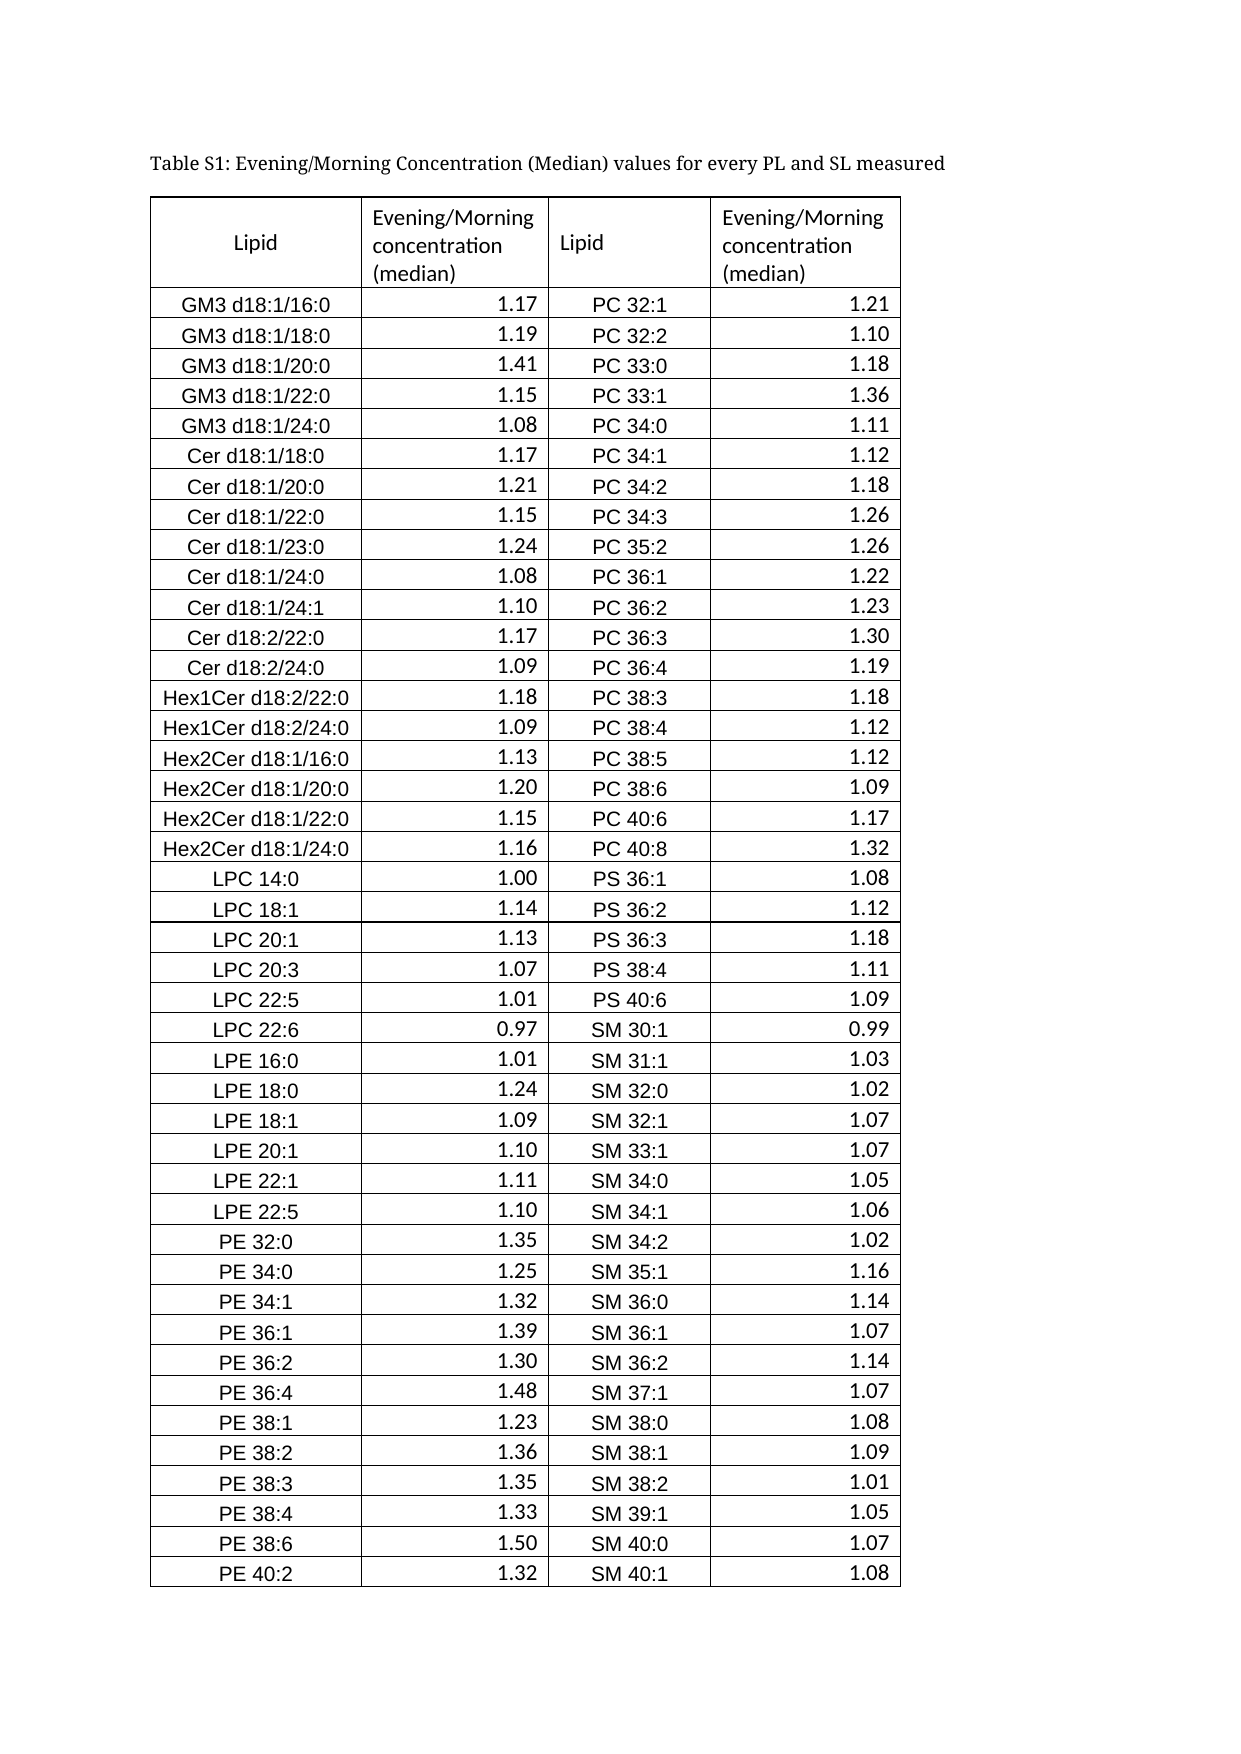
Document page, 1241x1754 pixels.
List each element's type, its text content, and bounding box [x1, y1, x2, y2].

table_cell SM 34:2 [549, 1225, 710, 1254]
table_cell PS 36:1 [549, 862, 710, 891]
table_cell 1.24 [362, 530, 548, 559]
table_cell SM 36:1 [549, 1315, 710, 1344]
table_cell Cer d18:1/18:0 [151, 439, 361, 468]
table_cell 1.10 [362, 1134, 548, 1163]
table_cell 1.06 [711, 1194, 900, 1223]
table_cell Hex2Cer d18:1/22:0 [151, 802, 361, 831]
table_cell PC 32:2 [549, 318, 710, 347]
table_cell 1.18 [711, 923, 900, 952]
table_cell 1.12 [711, 711, 900, 740]
table_cell SM 32:0 [549, 1074, 710, 1103]
table_cell 1.16 [711, 1255, 900, 1284]
table_cell 1.30 [711, 620, 900, 649]
table_cell LPC 22:6 [151, 1013, 361, 1042]
table_cell PC 38:5 [549, 741, 710, 770]
table_cell PE 32:0 [151, 1225, 361, 1254]
table_cell 1.02 [711, 1074, 900, 1103]
table_cell LPC 18:1 [151, 892, 361, 921]
table_cell 1.26 [711, 530, 900, 559]
table_cell 1.24 [362, 1074, 548, 1103]
table_cell PC 36:1 [549, 560, 710, 589]
table_cell Cer d18:2/22:0 [151, 620, 361, 649]
table_cell PS 36:3 [549, 923, 710, 952]
table_cell 1.21 [362, 469, 548, 498]
table_cell 1.25 [362, 1255, 548, 1284]
table_cell 1.09 [711, 771, 900, 801]
table_cell 1.18 [711, 469, 900, 498]
table_cell 1.07 [711, 1376, 900, 1405]
table_header Lipid [549, 198, 710, 287]
table_cell 1.23 [711, 590, 900, 619]
table_cell 1.08 [362, 560, 548, 589]
table_cell GM3 d18:1/20:0 [151, 349, 361, 378]
table_cell 1.23 [362, 1406, 548, 1435]
table_cell LPC 20:1 [151, 923, 361, 952]
table_cell 1.07 [362, 953, 548, 982]
table_cell SM 39:1 [549, 1496, 710, 1526]
table_cell 1.17 [711, 802, 900, 831]
table_cell PC 35:2 [549, 530, 710, 559]
table_cell 1.10 [362, 590, 548, 619]
table_cell SM 30:1 [549, 1013, 710, 1042]
table_cell PC 36:2 [549, 590, 710, 619]
table_cell 1.09 [362, 651, 548, 680]
table_cell PS 40:6 [549, 983, 710, 1012]
table_cell 1.09 [362, 1104, 548, 1133]
table_cell 1.18 [711, 349, 900, 378]
table_cell SM 34:1 [549, 1194, 710, 1223]
table_cell 1.22 [711, 560, 900, 589]
table_cell Cer d18:1/24:0 [151, 560, 361, 589]
table_cell PE 38:2 [151, 1436, 361, 1465]
table_cell LPE 18:0 [151, 1074, 361, 1103]
table_cell 1.11 [711, 409, 900, 438]
table_cell 1.08 [711, 862, 900, 891]
table_cell 1.20 [362, 771, 548, 801]
table_cell LPE 22:5 [151, 1194, 361, 1223]
table_cell 1.14 [711, 1285, 900, 1314]
table_cell PE 38:6 [151, 1527, 361, 1556]
table_cell 1.36 [362, 1436, 548, 1465]
table_cell 1.17 [362, 288, 548, 317]
table_cell 1.07 [711, 1104, 900, 1133]
table_cell PC 38:4 [549, 711, 710, 740]
table_cell LPE 20:1 [151, 1134, 361, 1163]
table_cell 1.15 [362, 379, 548, 408]
table_cell 1.33 [362, 1496, 548, 1526]
table_cell 1.14 [362, 892, 548, 921]
table_cell 1.12 [711, 892, 900, 921]
table_cell 0.97 [362, 1013, 548, 1042]
table_cell PC 40:8 [549, 832, 710, 861]
table_cell SM 36:0 [549, 1285, 710, 1314]
table_cell 1.09 [362, 711, 548, 740]
table_cell PE 36:1 [151, 1315, 361, 1344]
table_cell PE 38:4 [151, 1496, 361, 1526]
table_cell GM3 d18:1/22:0 [151, 379, 361, 408]
table_cell 1.13 [362, 923, 548, 952]
table_cell 1.13 [362, 741, 548, 770]
table_cell SM 32:1 [549, 1104, 710, 1133]
table_cell 1.08 [362, 409, 548, 438]
table_cell SM 31:1 [549, 1043, 710, 1072]
table_cell 1.48 [362, 1376, 548, 1405]
table_cell 1.11 [711, 953, 900, 982]
table_cell Cer d18:1/23:0 [151, 530, 361, 559]
table_cell 1.01 [711, 1466, 900, 1495]
table_cell PE 38:3 [151, 1466, 361, 1495]
table_cell LPE 18:1 [151, 1104, 361, 1133]
table_cell 1.07 [711, 1134, 900, 1163]
table_cell SM 38:0 [549, 1406, 710, 1435]
table_cell Hex1Cer d18:2/24:0 [151, 711, 361, 740]
table_cell GM3 d18:1/24:0 [151, 409, 361, 438]
table_cell LPC 20:3 [151, 953, 361, 982]
table_cell PE 38:1 [151, 1406, 361, 1435]
table_cell 1.35 [362, 1466, 548, 1495]
table_cell 1.10 [362, 1194, 548, 1223]
table_header Evening/Morning concentration (median) [711, 198, 900, 287]
table_cell 1.14 [711, 1345, 900, 1374]
table_cell 1.19 [711, 651, 900, 680]
table_cell 1.05 [711, 1496, 900, 1526]
table_cell GM3 d18:1/16:0 [151, 288, 361, 317]
table_cell 1.36 [711, 379, 900, 408]
table_cell 1.07 [711, 1315, 900, 1344]
table_cell 1.18 [711, 681, 900, 710]
table_cell 1.26 [711, 500, 900, 529]
table_cell PE 34:1 [151, 1285, 361, 1314]
table_cell PC 36:3 [549, 620, 710, 649]
table_cell Cer d18:1/22:0 [151, 500, 361, 529]
table_cell PC 36:4 [549, 651, 710, 680]
table_cell SM 38:1 [549, 1436, 710, 1465]
table_cell PC 34:3 [549, 500, 710, 529]
table_cell 1.07 [711, 1527, 900, 1556]
table_cell PC 33:1 [549, 379, 710, 408]
table_cell 1.12 [711, 439, 900, 468]
table_cell 1.39 [362, 1315, 548, 1344]
table_cell 1.08 [711, 1406, 900, 1435]
table_cell 1.00 [362, 862, 548, 891]
table_cell SM 40:0 [549, 1527, 710, 1556]
table_cell 1.18 [362, 681, 548, 710]
table_cell 1.17 [362, 439, 548, 468]
table_cell Cer d18:2/24:0 [151, 651, 361, 680]
table_cell Cer d18:1/24:1 [151, 590, 361, 619]
table_cell SM 37:1 [549, 1376, 710, 1405]
table_cell Hex1Cer d18:2/22:0 [151, 681, 361, 710]
table_cell PC 40:6 [549, 802, 710, 831]
table_cell PC 38:3 [549, 681, 710, 710]
table_cell 1.50 [362, 1527, 548, 1556]
table_cell 1.21 [711, 288, 900, 317]
table_cell 1.01 [362, 983, 548, 1012]
table_cell PC 38:6 [549, 771, 710, 801]
table_cell 0.99 [711, 1013, 900, 1042]
table_cell 1.16 [362, 832, 548, 861]
table_cell PE 34:0 [151, 1255, 361, 1284]
table_cell PE 40:2 [151, 1557, 361, 1586]
table_cell SM 33:1 [549, 1134, 710, 1163]
table_cell LPC 22:5 [151, 983, 361, 1012]
table_header Lipid [151, 198, 361, 287]
table_cell 1.35 [362, 1225, 548, 1254]
table_cell PE 36:4 [151, 1376, 361, 1405]
table_cell 1.41 [362, 349, 548, 378]
table_cell 1.09 [711, 1436, 900, 1465]
table_cell 1.19 [362, 318, 548, 347]
table_cell GM3 d18:1/18:0 [151, 318, 361, 347]
table_cell LPE 22:1 [151, 1164, 361, 1193]
table_cell SM 35:1 [549, 1255, 710, 1284]
table_cell 1.11 [362, 1164, 548, 1193]
table_cell PS 36:2 [549, 892, 710, 921]
table_cell Hex2Cer d18:1/24:0 [151, 832, 361, 861]
table_cell 1.10 [711, 318, 900, 347]
table_cell 1.15 [362, 802, 548, 831]
table_header Evening/Morning concentration (median) [362, 198, 548, 287]
table_cell 1.32 [362, 1285, 548, 1314]
table_cell SM 40:1 [549, 1557, 710, 1586]
table_cell SM 36:2 [549, 1345, 710, 1374]
table_cell 1.12 [711, 741, 900, 770]
table_cell PC 32:1 [549, 288, 710, 317]
table_cell 1.32 [362, 1557, 548, 1586]
table_cell Hex2Cer d18:1/20:0 [151, 771, 361, 801]
table_cell PC 33:0 [549, 349, 710, 378]
table_cell 1.02 [711, 1225, 900, 1254]
table_cell PC 34:0 [549, 409, 710, 438]
table_cell PC 34:1 [549, 439, 710, 468]
table_cell PC 34:2 [549, 469, 710, 498]
table_cell Hex2Cer d18:1/16:0 [151, 741, 361, 770]
table_cell LPC 14:0 [151, 862, 361, 891]
text Table S1: Evening/Morning Concentration (Median) values for every PL and SL measured [150, 150, 1090, 176]
table_cell PS 38:4 [549, 953, 710, 982]
table_cell LPE 16:0 [151, 1043, 361, 1072]
table_cell 1.17 [362, 620, 548, 649]
table_cell 1.32 [711, 832, 900, 861]
table_cell PE 36:2 [151, 1345, 361, 1374]
table_cell SM 38:2 [549, 1466, 710, 1495]
table_cell 1.30 [362, 1345, 548, 1374]
table_cell 1.05 [711, 1164, 900, 1193]
table_cell 1.01 [362, 1043, 548, 1072]
table_cell 1.08 [711, 1557, 900, 1586]
table_cell SM 34:0 [549, 1164, 710, 1193]
table_cell 1.03 [711, 1043, 900, 1072]
table_cell 1.15 [362, 500, 548, 529]
table_cell 1.09 [711, 983, 900, 1012]
table_cell Cer d18:1/20:0 [151, 469, 361, 498]
